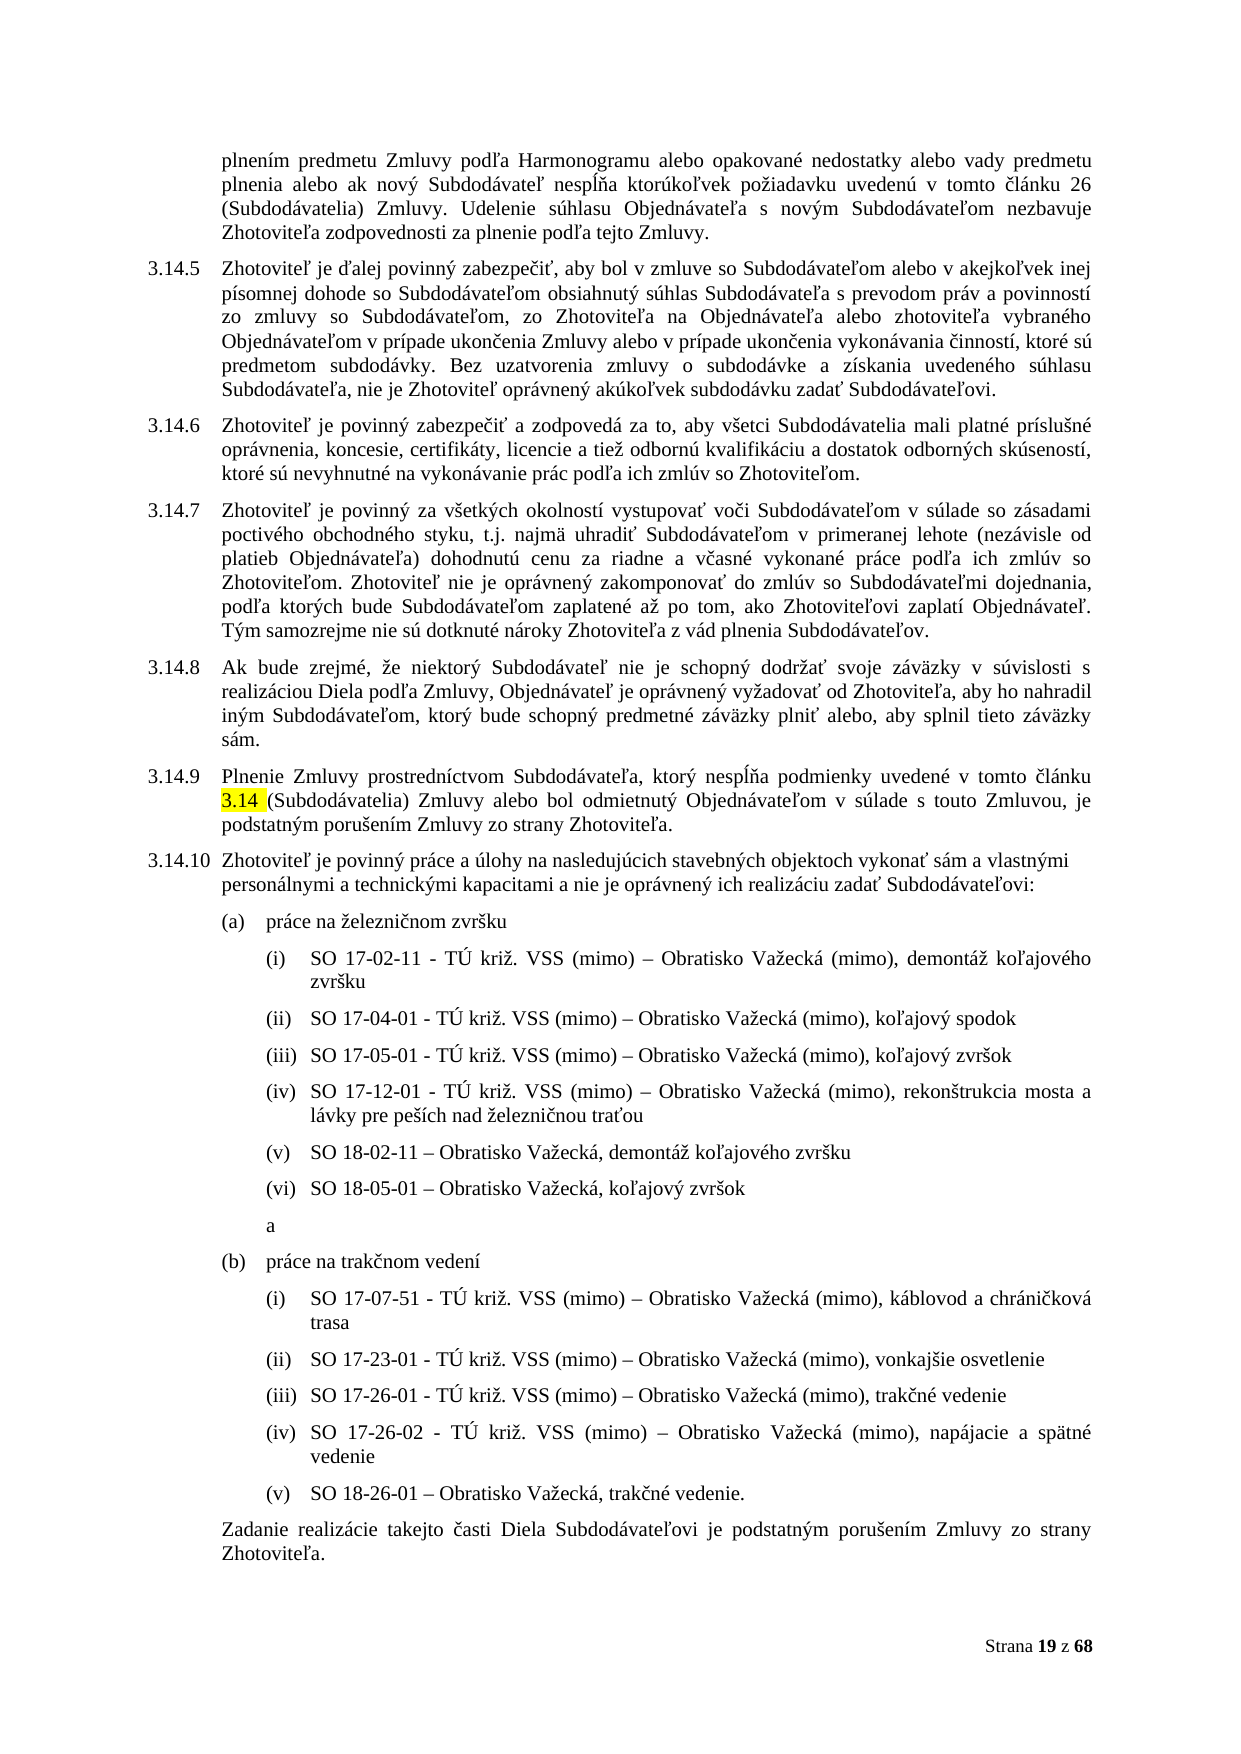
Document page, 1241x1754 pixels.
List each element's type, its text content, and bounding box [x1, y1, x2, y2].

list SO 17-05-01 - TÚ križ. VSS (mimo) – Obratisko Važecká (mimo), koľajový zvršok [266, 1043, 1093, 1067]
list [148, 148, 1093, 244]
list Zhotoviteľ je povinný za všetkých okolností vystupovať voči Subdodávateľom v súlade so zásadami poctivého obchodného styku, t.j. najmä uhradiť Subdodávateľom v primeranej lehote (nezávisle od platieb Objednávateľa) dohodnutú cenu za riadne a včasné vykonané práce podľa ich zmlúv so Zhotoviteľom. Zhotoviteľ nie je oprávnený zakomponovať do zmlúv so Subdodávateľmi dojednania, podľa ktorých bude Subdodávateľom zaplatené až po tom, ako Zhotoviteľovi zaplatí Objednávateľ. Tým samozrejme nie sú dotknuté nároky Zhotoviteľa z vád plnenia Subdodávateľov. [148, 498, 1093, 642]
list SO 17-23-01 - TÚ križ. VSS (mimo) – Obratisko Važecká (mimo), vonkajšie osvetlenie [266, 1347, 1093, 1371]
list SO 17-07-51 - TÚ križ. VSS (mimo) – Obratisko Važecká (mimo), káblovod a chráničková trasa [266, 1286, 1093, 1334]
list Zhotoviteľ je povinný zabezpečiť a zodpovedá za to, aby všetci Subdodávatelia mali platné príslušné oprávnenia, koncesie, certifikáty, licencie a tiež odbornú kvalifikáciu a dostatok odborných skúseností, ktoré sú nevyhnutné na vykonávanie prác podľa ich zmlúv so Zhotoviteľom. [148, 413, 1093, 485]
text a [266, 1213, 1093, 1237]
list SO 17-26-02 - TÚ križ. VSS (mimo) – Obratisko Važecká (mimo), napájacie a spätné vedenie [266, 1420, 1093, 1468]
list SO 17-26-01 - TÚ križ. VSS (mimo) – Obratisko Važecká (mimo), trakčné vedenie [266, 1383, 1093, 1407]
list Zhotoviteľ je ďalej povinný zabezpečiť, aby bol v zmluve so Subdodávateľom alebo v akejkoľvek inej písomnej dohode so Subdodávateľom obsiahnutý súhlas Subdodávateľa s prevodom práv a povinností zo zmluvy so Subdodávateľom, zo Zhotoviteľa na Objednávateľa alebo zhotoviteľa vybraného Objednávateľom v prípade ukončenia Zmluvy alebo v prípade ukončenia vykonávania činností, ktoré sú predmetom subdodávky. Bez uzatvorenia zmluvy o subdodávke a získania uvedeného súhlasu Subdodávateľa, nie je Zhotoviteľ oprávnený akúkoľvek subdodávku zadať Subdodávateľovi. [148, 256, 1093, 401]
list Zhotoviteľ je povinný práce a úlohy na nasledujúcich stavebných objektoch vykonať sám a vlastnými personálnymi a technickými kapacitami a nie je oprávnený ich realizáciu zadať Subdodávateľovi: [148, 848, 1093, 896]
list SO 17-12-01 - TÚ križ. VSS (mimo) – Obratisko Važecká (mimo), rekonštrukcia mosta a lávky pre peších nad železničnou traťou [266, 1079, 1093, 1127]
list SO 17-04-01 - TÚ križ. VSS (mimo) – Obratisko Važecká (mimo), koľajový spodok [266, 1006, 1093, 1030]
list Ak bude zrejmé, že niektorý Subdodávateľ nie je schopný dodržať svoje záväzky v súvislosti s realizáciou Diela podľa Zmluvy, Objednávateľ je oprávnený vyžadovať od Zhotoviteľa, aby ho nahradil iným Subdodávateľom, ktorý bude schopný predmetné záväzky plniť alebo, aby splnil tieto záväzky sám. [148, 655, 1093, 751]
list SO 17-02-11 - TÚ križ. VSS (mimo) – Obratisko Važecká (mimo), demontáž koľajového zvršku [266, 945, 1093, 993]
list práce na trakčnom vedení [221, 1249, 1093, 1273]
list SO 18-26-01 – Obratisko Važecká, trakčné vedenie. [266, 1480, 1093, 1504]
list Plnenie Zmluvy prostredníctvom Subdodávateľa, ktorý nespĺňa podmienky uvedené v tomto článku 3.14 (Subdodávatelia) Zmluvy alebo bol odmietnutý Objednávateľom v súlade s touto Zmluvou, je podstatným porušením Zmluvy zo strany Zhotoviteľa. [148, 763, 1093, 836]
list SO 18-02-11 – Obratisko Važecká, demontáž koľajového zvršku [266, 1140, 1093, 1164]
text Zadanie realizácie takejto časti Diela Subdodávateľovi je podstatným porušením Zmluvy zo strany Zhotoviteľa. [221, 1517, 1093, 1565]
list SO 18-05-01 – Obratisko Važecká, koľajový zvršok [266, 1176, 1093, 1200]
list práce na železničnom zvršku [221, 909, 1093, 933]
